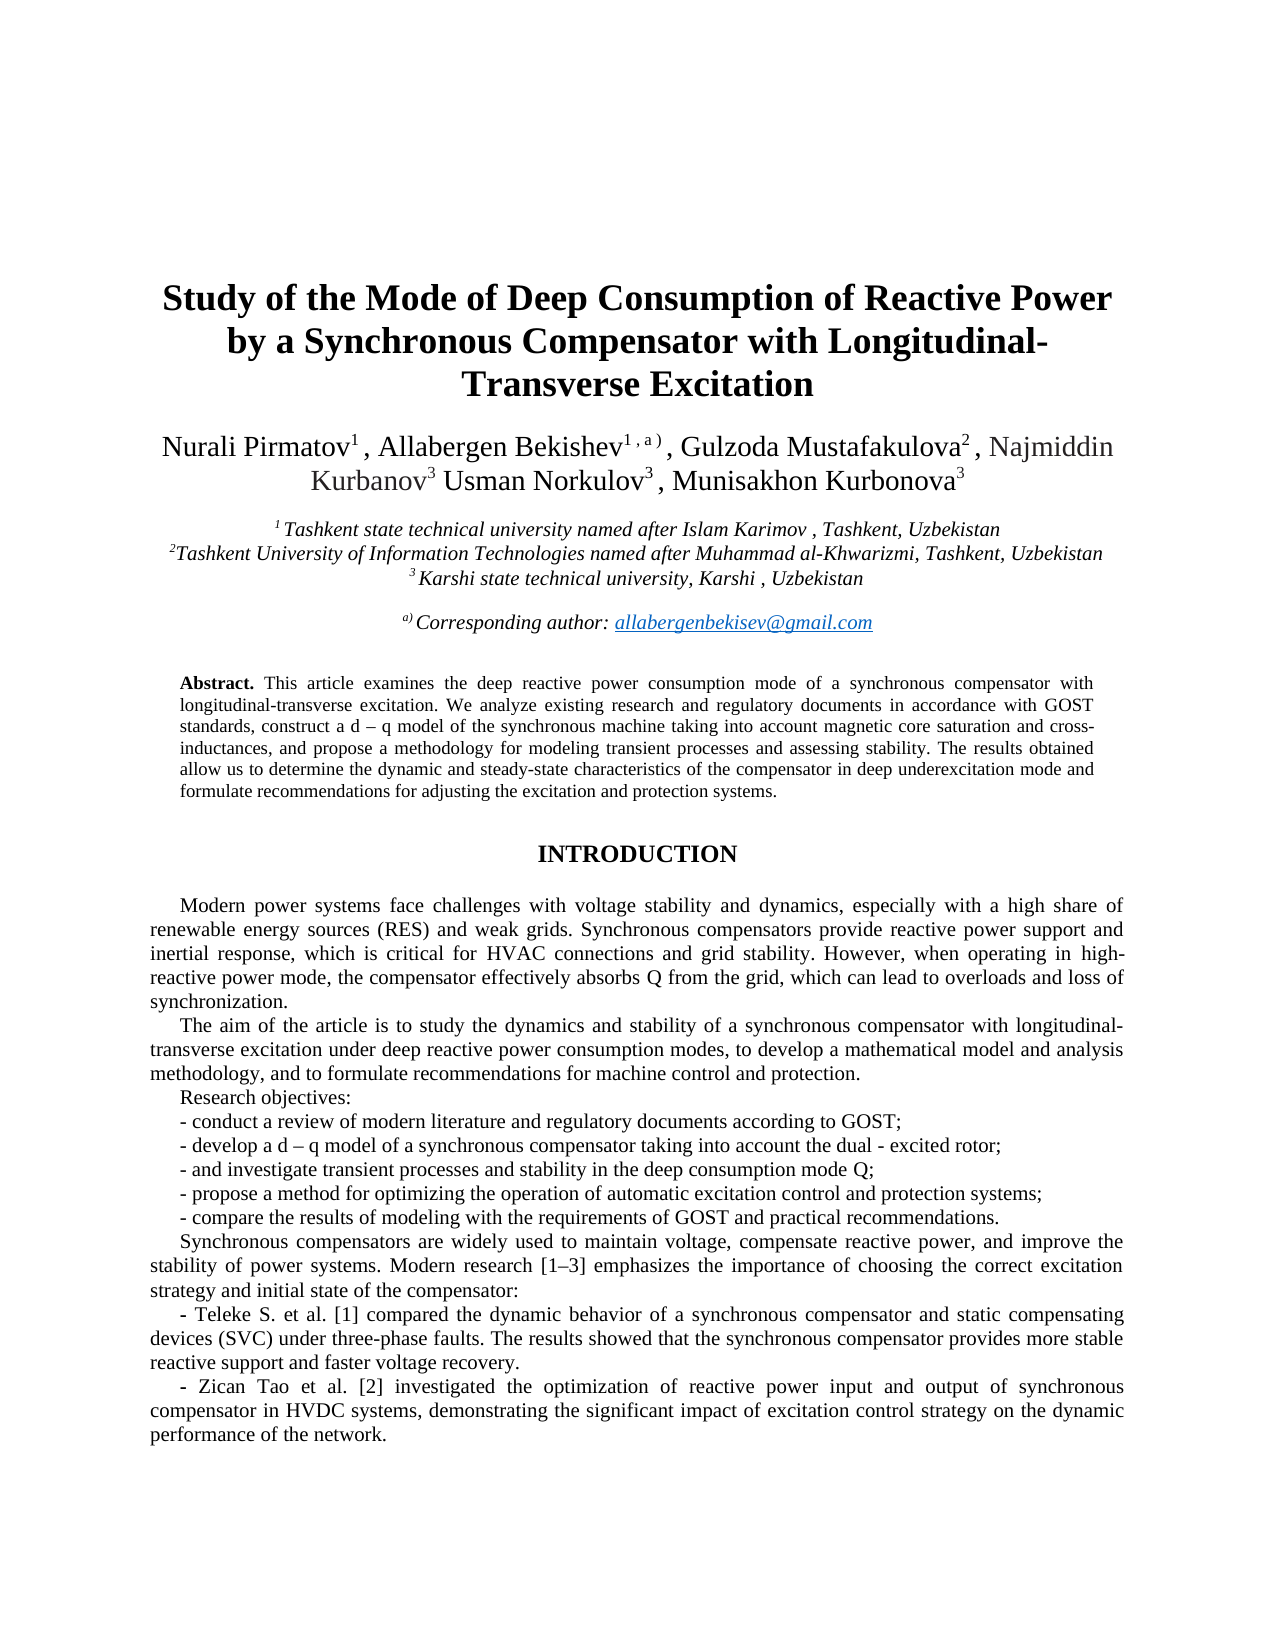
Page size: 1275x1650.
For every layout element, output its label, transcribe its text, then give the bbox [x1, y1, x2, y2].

text - propose a method for optimizing the operation of automatic excitation control and protection systems; [150, 1181, 1125, 1205]
text - conduct a review of modern literature and regulatory documents according to GOST; [150, 1109, 1125, 1133]
text - develop a d – q model of a synchronous compensator taking into account the dual - excited rotor; [150, 1133, 1125, 1157]
text 2Tashkent University of Information Technologies named after Muhammad al-Khwarizmi, Tashkent, Uzbekistan [150, 541, 1125, 565]
text Research objectives: [150, 1085, 1125, 1109]
text - Teleke S. et al. [1] compared the dynamic behavior of a synchronous compensator and static compensating devices (SVC) under three-phase faults. The results showed that the synchronous compensator provides more stable reactive support and faster voltage recovery. [150, 1302, 1125, 1374]
text Synchronous compensators are widely used to maintain voltage, compensate reactive power, and improve the stability of power systems. Modern research [1–3] emphasizes the importance of choosing the correct excitation strategy and initial state of the compensator: [150, 1229, 1125, 1302]
text - Zican Tao et al. [2] investigated the optimization of reactive power input and output of synchronous compensator in HVDC systems, demonstrating the significant impact of excitation control strategy on the dynamic performance of the network. [150, 1374, 1125, 1446]
text 1 Tashkent state technical university named after Islam Karimov , Tashkent, Uzbekistan [150, 517, 1125, 541]
text - compare the results of modeling with the requirements of GOST and practical recommendations. [150, 1205, 1125, 1229]
text Modern power systems face challenges with voltage stability and dynamics, especially with a high share of renewable energy sources (RES) and weak grids. Synchronous compensators provide reactive power support and inertial response, which is critical for HVAC connections and grid stability. However, when operating in high-reactive power mode, the compensator effectively absorbs Q from the grid, which can lead to overloads and loss of synchronization. [150, 892, 1125, 1013]
text The aim of the article is to study the dynamics and stability of a synchronous compensator with longitudinal-transverse excitation under deep reactive power consumption modes, to develop a mathematical model and analysis methodology, and to formulate recommendations for machine control and protection. [150, 1013, 1125, 1085]
text a) Corresponding author: allabergenbekisev@gmail.com [150, 610, 1125, 634]
text INTRODUCTION [150, 839, 1125, 867]
text Study of the Mode of Deep Consumption of Reactive Power by a Synchronous Compensator with Longitudinal-Transverse Excitation [150, 275, 1125, 404]
text Abstract. This article examines the deep reactive power consumption mode of a synchronous compensator with longitudinal-transverse excitation. We analyze existing research and regulatory documents in accordance with GOST standards, construct a d – q model of the synchronous machine taking into account magnetic core saturation and cross-inductances, and propose a methodology for modeling transient processes and assessing stability. The results obtained allow us to determine the dynamic and steady-state characteristics of the compensator in deep underexcitation mode and formulate recommendations for adjusting the excitation and protection systems. [179, 672, 1095, 801]
text - and investigate transient processes and stability in the deep consumption mode Q; [150, 1157, 1125, 1181]
text 3 Karshi state technical university, Karshi , Uzbekistan [150, 565, 1125, 589]
text Nurali Pirmatov1 , Allabergen Bekishev1 , a ) , Gulzoda Mustafakulova2 , Najmiddin Kurbanov3 Usman Norkulov3 , Munisakhon Kurbonova3 [150, 429, 1125, 496]
